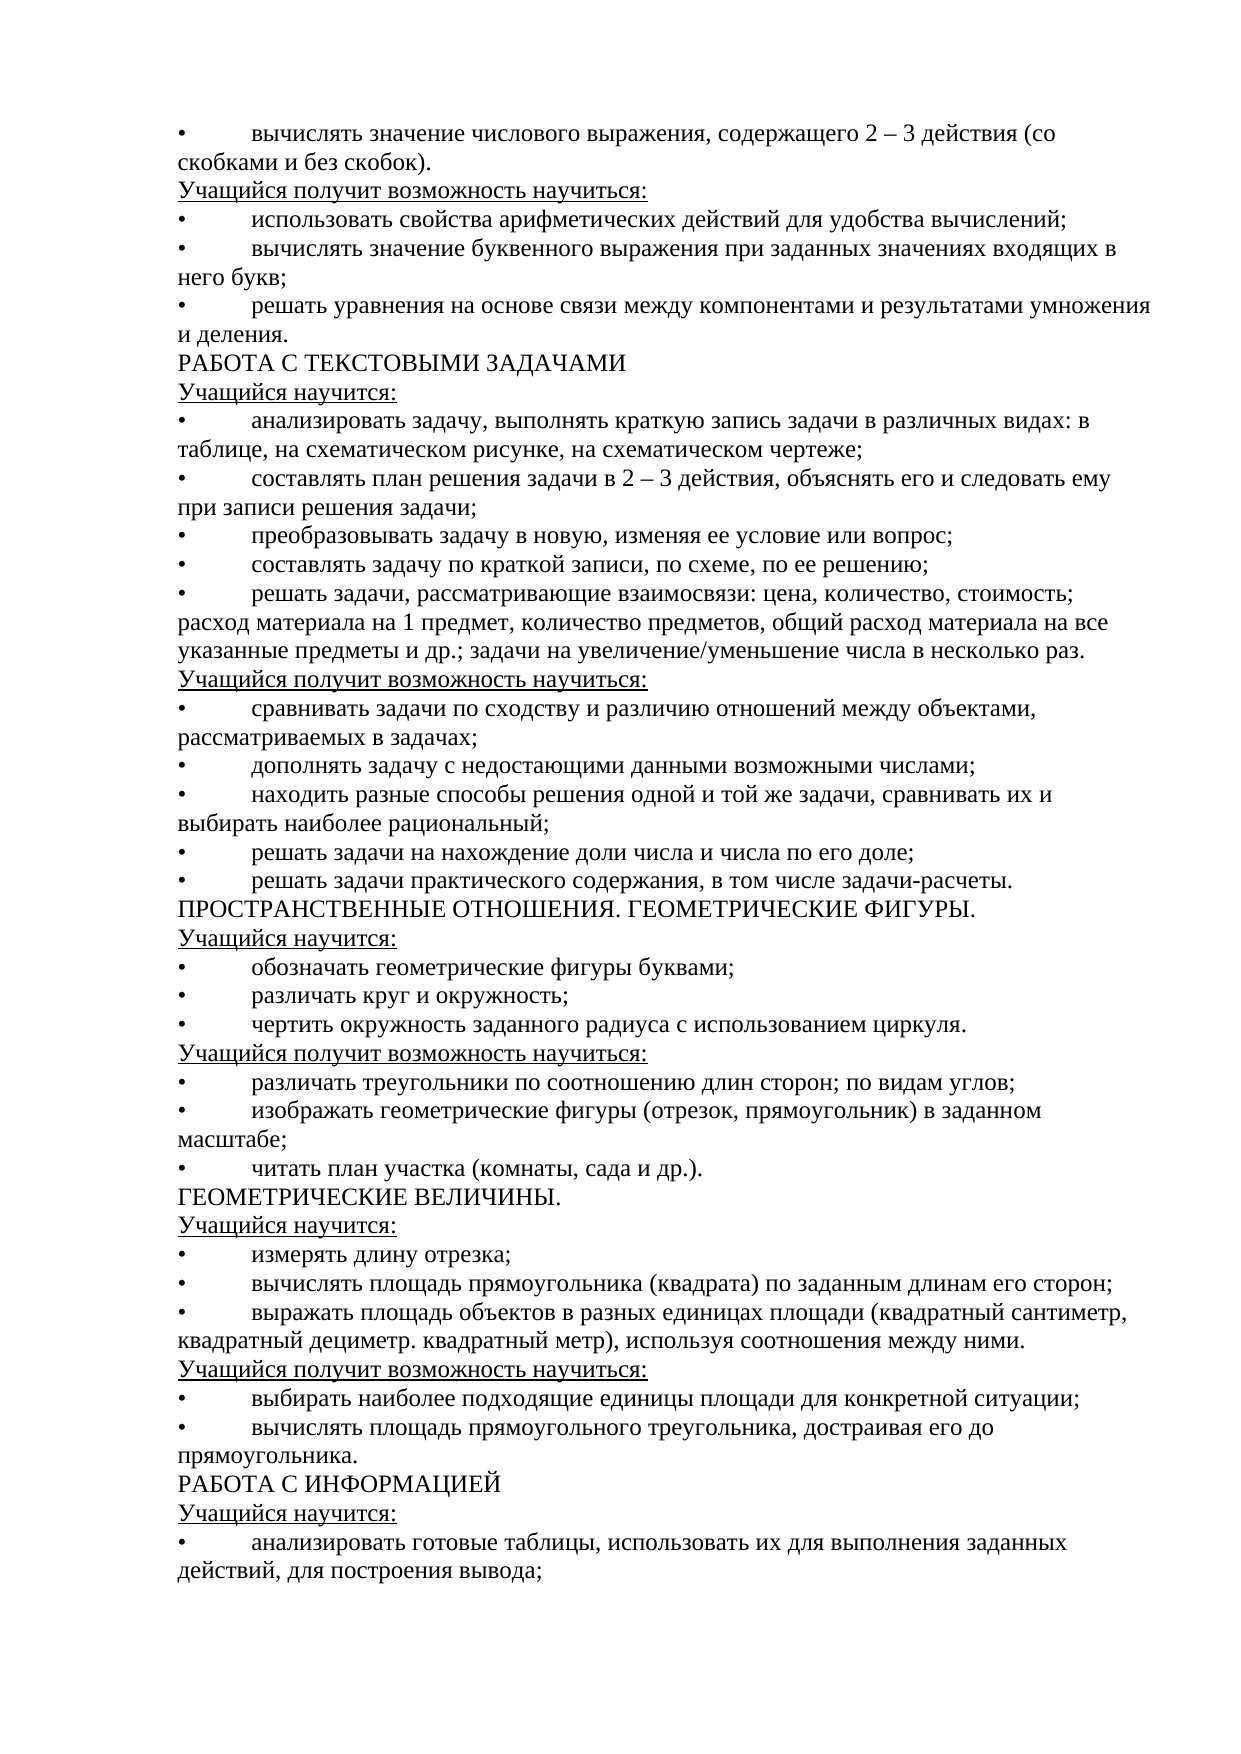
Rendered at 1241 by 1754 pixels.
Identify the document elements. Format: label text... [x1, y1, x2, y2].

text • анализировать готовые таблицы, использовать их для выполнения заданных действий, для построения вывода; [177, 1527, 1152, 1584]
text • находить разные способы решения одной и той же задачи, сравнивать их и выбирать наиболее рациональный; [177, 779, 1152, 837]
text • вычислять площадь прямоугольника (квадрата) по заданным длинам его сторон; [177, 1268, 1152, 1297]
text • решать задачи, рассматривающие взаимосвязи: цена, количество, стоимость; расход материала на 1 предмет, количество предметов, общий расход материала на все указанные предметы и др.; задачи на увеличение/уменьшение числа в несколько раз. [177, 578, 1152, 664]
text • вычислять значение буквенного выражения при заданных значениях входящих в него букв; [177, 233, 1152, 291]
text • решать уравнения на основе связи между компонентами и результатами умножения и деления. [177, 291, 1152, 348]
text • вычислять значение числового выражения, содержащего 2 – 3 действия (со скобками и без скобок). [177, 118, 1152, 176]
text ПРОСТРАНСТВЕННЫЕ ОТНОШЕНИЯ. ГЕОМЕТРИЧЕСКИЕ ФИГУРЫ. [177, 894, 1152, 923]
text • анализировать задачу, выполнять краткую запись задачи в различных видах: в таблице, на схематическом рисунке, на схематическом чертеже; [177, 406, 1152, 463]
text Учащийся научится: [177, 1498, 1152, 1527]
text • измерять длину отрезка; [177, 1239, 1152, 1268]
text • выражать площадь объектов в разных единицах площади (квадратный сантиметр, квадратный дециметр. квадратный метр), используя соотношения между ними. [177, 1297, 1152, 1354]
text Учащийся научится: [177, 1211, 1152, 1239]
text • выбирать наиболее подходящие единицы площади для конкретной ситуации; [177, 1383, 1152, 1412]
text • обозначать геометрические фигуры буквами; [177, 952, 1152, 981]
text • изображать геометрические фигуры (отрезок, прямоугольник) в заданном масштабе; [177, 1096, 1152, 1153]
text • различать круг и окружность; [177, 981, 1152, 1009]
text Учащийся получит возможность научиться: [177, 1038, 1152, 1067]
text Учащийся научится: [177, 923, 1152, 952]
text • вычислять площадь прямоугольного треугольника, достраивая его до прямоугольника. [177, 1412, 1152, 1469]
text • дополнять задачу с недостающими данными возможными числами; [177, 751, 1152, 779]
text Учащийся получит возможность научиться: [177, 1354, 1152, 1383]
text Учащийся получит возможность научиться: [177, 176, 1152, 204]
text • различать треугольники по соотношению длин сторон; по видам углов; [177, 1067, 1152, 1096]
text Учащийся научится: [177, 377, 1152, 406]
text РАБОТА С ИНФОРМАЦИЕЙ [177, 1469, 1152, 1498]
text • преобразовывать задачу в новую, изменяя ее условие или вопрос; [177, 521, 1152, 549]
text • читать план участка (комнаты, сада и др.). [177, 1153, 1152, 1182]
text Учащийся получит возможность научиться: [177, 664, 1152, 693]
text РАБОТА С ТЕКСТОВЫМИ ЗАДАЧАМИ [177, 348, 1152, 377]
text • сравнивать задачи по сходству и различию отношений между объектами, рассматриваемых в задачах; [177, 693, 1152, 751]
text • составлять план решения задачи в 2 – 3 действия, объяснять его и следовать ему при записи решения задачи; [177, 463, 1152, 521]
text • использовать свойства арифметических действий для удобства вычислений; [177, 204, 1152, 233]
text • решать задачи практического содержания, в том числе задачи-расчеты. [177, 866, 1152, 894]
text • решать задачи на нахождение доли числа и числа по его доле; [177, 837, 1152, 866]
text • чертить окружность заданного радиуса с использованием циркуля. [177, 1009, 1152, 1038]
text ГЕОМЕТРИЧЕСКИЕ ВЕЛИЧИНЫ. [177, 1182, 1152, 1211]
text • составлять задачу по краткой записи, по схеме, по ее решению; [177, 549, 1152, 578]
